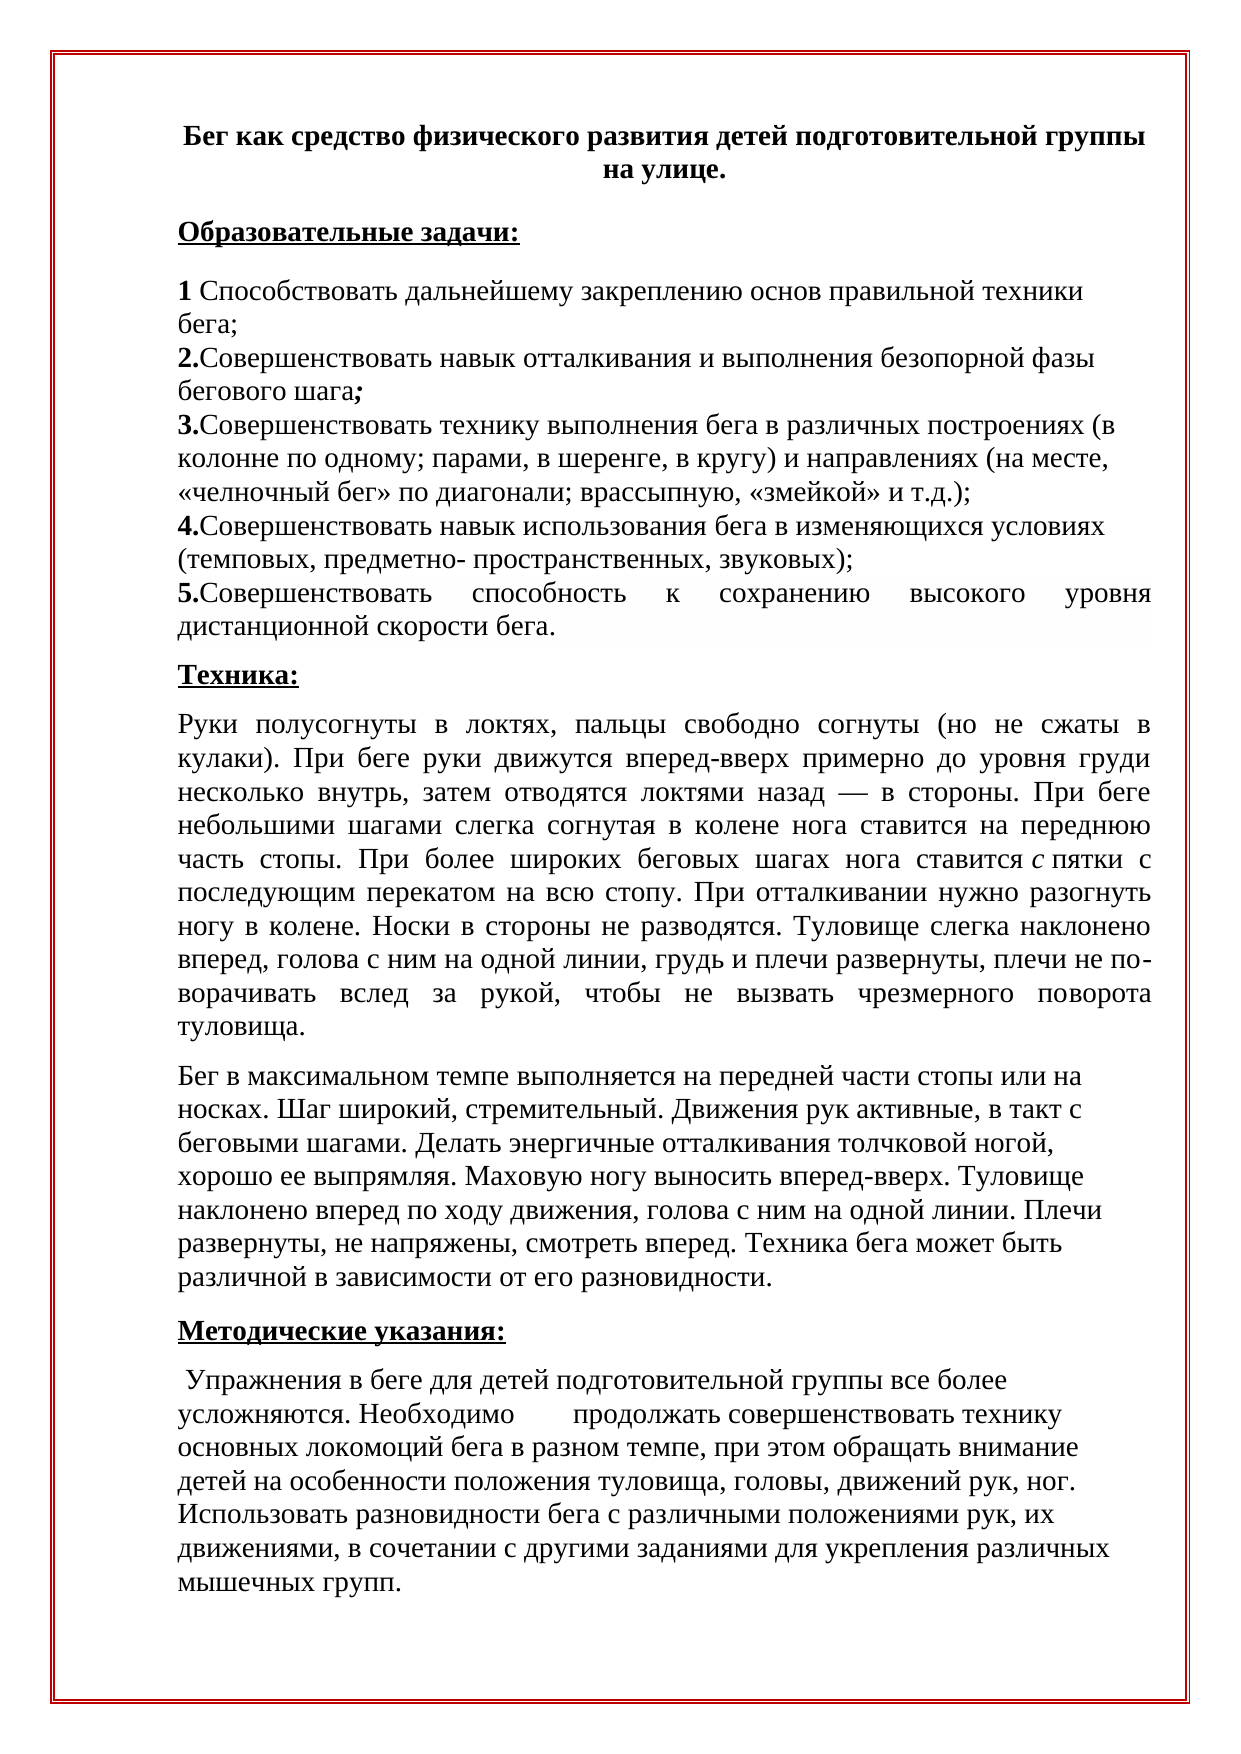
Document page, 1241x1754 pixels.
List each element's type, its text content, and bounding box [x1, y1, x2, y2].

text Методические указания: [177, 1313, 1152, 1347]
text Образовательные задачи: [177, 214, 1152, 248]
text Техника: [177, 657, 1152, 691]
text 2.Совершенствовать навык отталкивания и выполнения безопорной фазы бегового шага; [177, 340, 1152, 407]
text Бег как средство физического развития детей подготовительной группы на улице. [177, 118, 1152, 185]
text Бег в максимальном темпе выполняется на передней части стопы или на носках. Шаг широкий, стремительный. Движения рук активные, в такт с беговыми шагами. Делать энергичные отталкивания толчковой ногой, хорошо ее выпрямляя. Маховую ногу выносить вперед-вверх. Туловище наклонено вперед по ходу движения, голова с ним на одной линии. Плечи развернуты, не напряжены, смотреть вперед. Техника бега может быть различной в зависимости от его разновидности. [177, 1058, 1152, 1292]
text 1 Способствовать дальнейшему закреплению основ правильной техники бега; [177, 273, 1152, 340]
text 4.Совершенствовать навык использования бега в изменяющихся условиях (темповых, предметно- пространственных, звуковых); [177, 508, 1152, 575]
text Упражнения в беге для детей подготовительной группы все более усложняются. Необходимо продолжать совершенствовать технику основных локомоций бега в разном темпе, при этом обращать внимание детей на особенности положения туловища, головы, движений рук, ног. Использовать разновидности бега с различными положениями рук, их движениями, в сочетании с другими заданиями для укрепления различных мышечных групп. [177, 1362, 1152, 1597]
text 3.Совершенствовать технику выполнения бега в различных построениях (в колонне по одному; парами, в шеренге, в кругу) и направлениях (на месте, «челночный бег» по диагонали; врассыпную, «змейкой» и т.д.); [177, 407, 1152, 508]
text Руки полусогнуты в локтях, пальцы свободно согнуты (но не сжаты в кулаки). При беге руки движутся вперед-вверх примерно до уровня груди несколько внутрь, затем отводятся локтями назад — в стороны. При беге небольшими шагами слегка согнутая в колене нога ставится на переднюю часть стопы. При более широких беговых шагах нога ставится с пятки с последующим перекатом на всю стопу. При отталкивании нужно разогнуть ногу в колене. Носки в стороны не разводятся. Туловище слегка наклонено вперед, голова с ним на одной линии, грудь и плечи развернуты, плечи не поворачивать вслед за рукой, чтобы не вызвать чрезмерного поворота туловища. [177, 707, 1152, 1042]
text 5.Совершенствовать способность к сохранению высокого уровня дистанционной скорости бега. [177, 575, 1152, 642]
